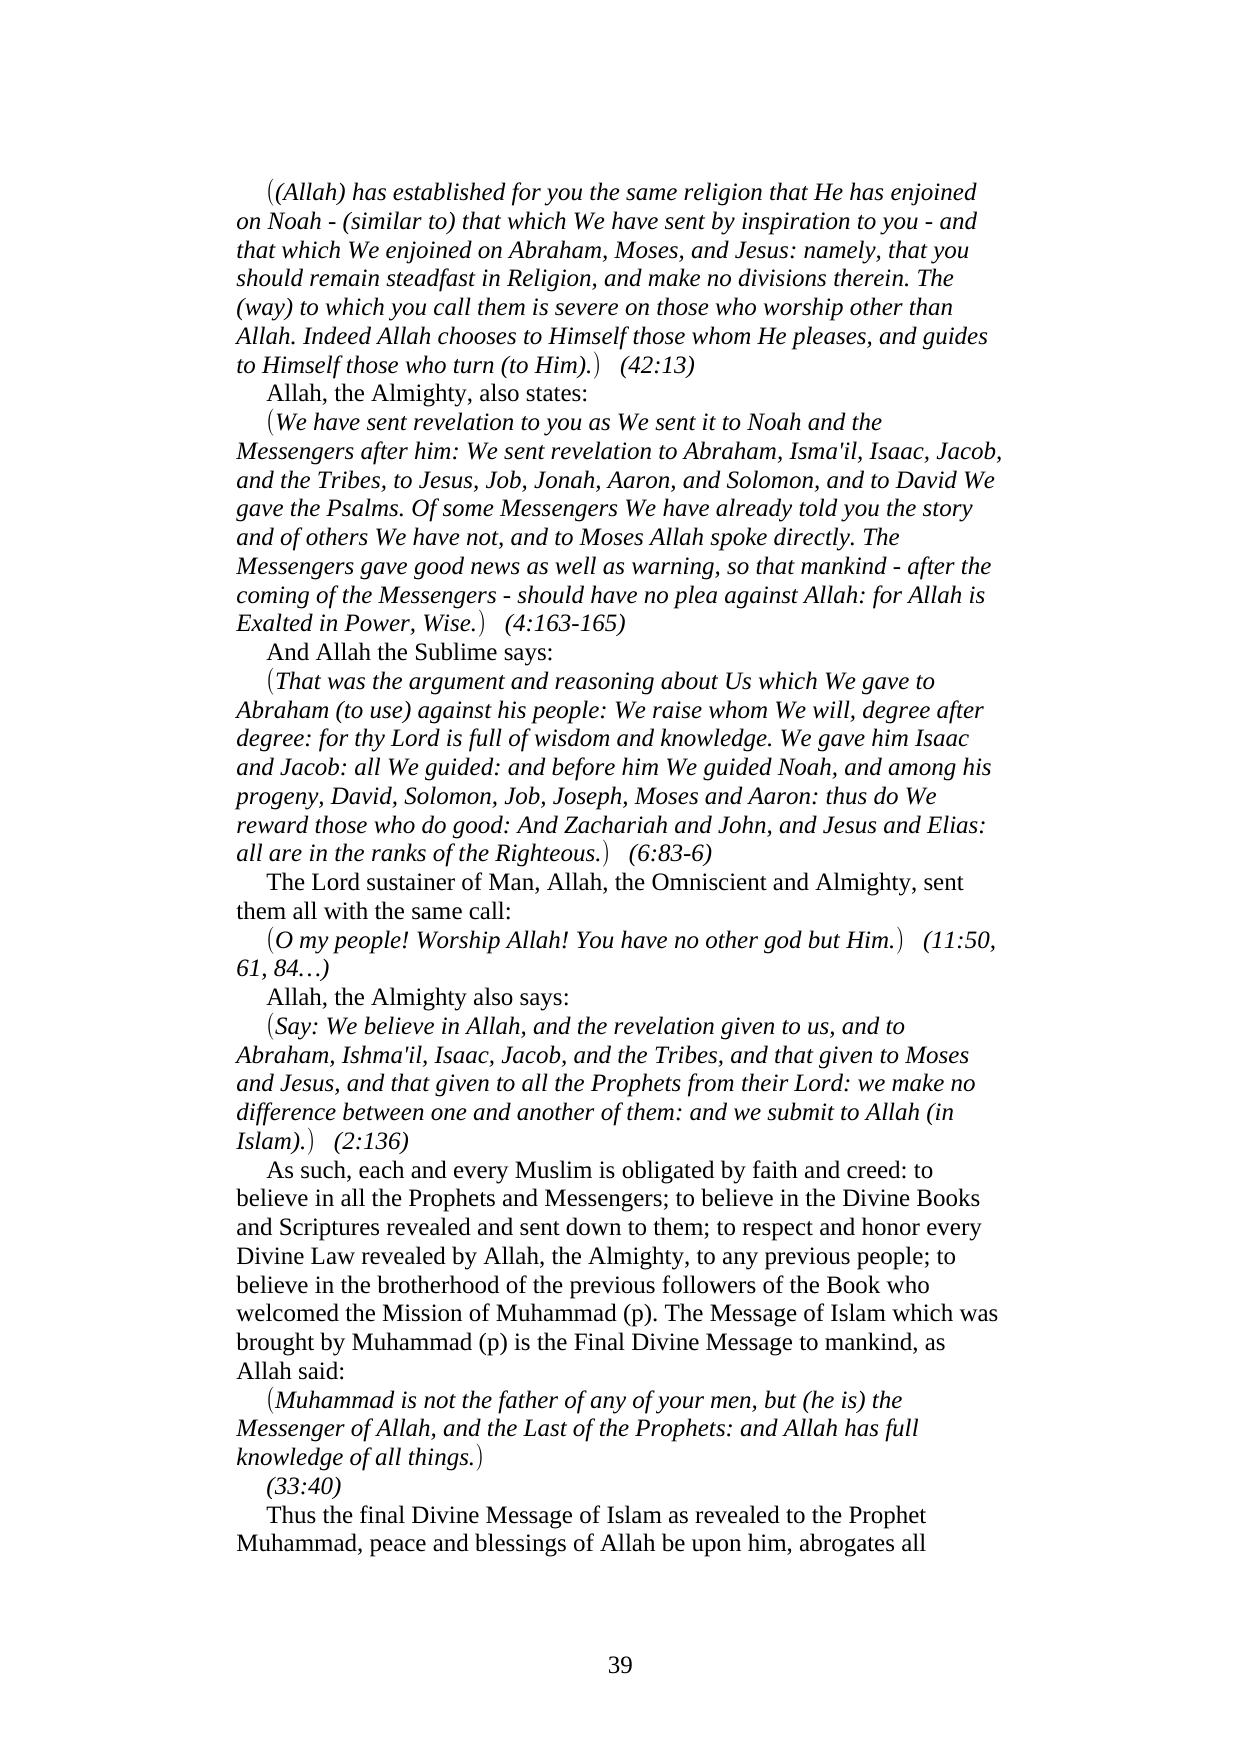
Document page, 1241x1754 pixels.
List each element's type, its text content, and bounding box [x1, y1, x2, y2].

text That was the argument and reasoning about Us which We gave to Abraham (to use) against his people: We raise whom We will, degree after degree: for thy Lord is full of wisdom and knowledge. We gave him Isaac and Jacob: all We guided: and before him We guided Noah, and among his progeny, David, Solomon, Job, Joseph, Moses and Aaron: thus do We reward those who do good: And Zachariah and John, and Jesus and Elias: all are in the ranks of the Righteous. (6:83-6) [236, 666, 1004, 867]
text Muhammad is not the father of any of your men, but (he is) the Messenger of Allah, and the Last of the Prophets: and Allah has full knowledge of all things. [236, 1385, 1004, 1471]
text We have sent revelation to you as We sent it to Noah and the Messengers after him: We sent revelation to Abraham, Isma'il, Isaac, Jacob, and the Tribes, to Jesus, Job, Jonah, Aaron, and Solomon, and to David We gave the Psalms. Of some Messengers We have already told you the story and of others We have not, and to Moses Allah spoke directly. The Messengers gave good news as well as warning, so that mankind - after the coming of the Messengers - should have no plea against Allah: for Allah is Exalted in Power, Wise. (4:163-165) [236, 407, 1004, 637]
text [236, 1500, 1004, 1557]
text And Allah the Sublime says: [236, 637, 1004, 666]
text (33:40) [236, 1471, 1004, 1500]
text O my people! Worship Allah! You have no other god but Him. (11:50, 61, 84…) [236, 925, 1004, 982]
text Allah, the Almighty also says: [236, 982, 1004, 1011]
text Say: We believe in Allah, and the revelation given to us, and to Abraham, Ishma'il, Isaac, Jacob, and the Tribes, and that given to Moses and Jesus, and that given to all the Prophets from their Lord: we make no difference between one and another of them: and we submit to Allah (in Islam). (2:136) [236, 1011, 1004, 1155]
text (Allah) has established for you the same religion that He has enjoined on Noah - (similar to) that which We have sent by inspiration to you - and that which We enjoined on Abraham, Moses, and Jesus: namely, that you should remain steadfast in Religion, and make no divisions therein. The (way) to which you call them is severe on those who worship other than Allah. Indeed Allah chooses to Himself those whom He pleases, and guides to Himself those who turn (to Him). (42:13) [236, 177, 1004, 378]
text Allah, the Almighty, also states: [236, 378, 1004, 407]
text As such, each and every Muslim is obligated by faith and creed: to believe in all the Prophets and Messengers; to believe in the Divine Books and Scriptures revealed and sent down to them; to respect and honor every Divine Law revealed by Allah, the Almighty, to any previous people; to believe in the brotherhood of the previous followers of the Book who welcomed the Mission of Muhammad (p). The Message of Islam which was brought by Muhammad (p) is the Final Divine Message to mankind, as Allah said: [236, 1155, 1004, 1385]
text The Lord sustainer of Man, Allah, the Omniscient and Almighty, sent them all with the same call: [236, 867, 1004, 925]
